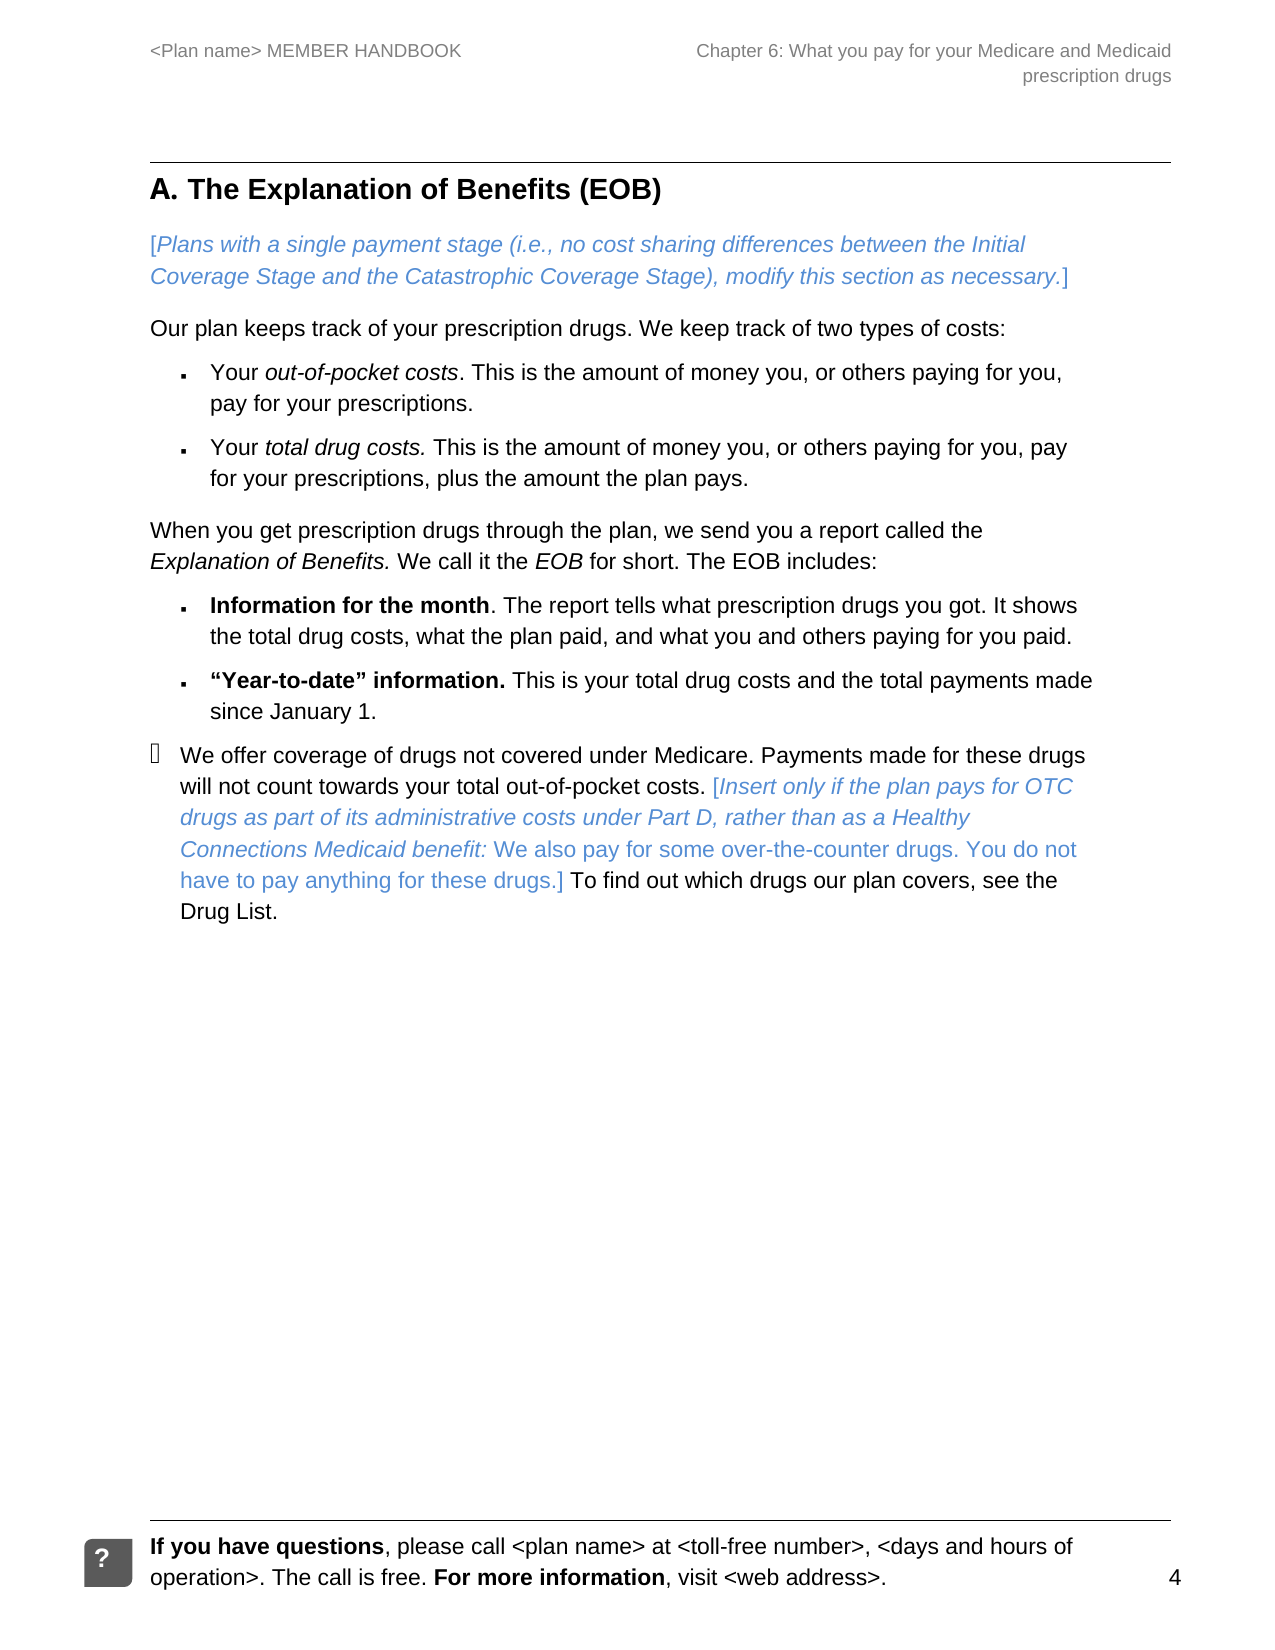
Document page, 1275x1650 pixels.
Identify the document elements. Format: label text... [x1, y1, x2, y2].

list “Year-to-date” information. This is your total drug costs and the total payments made since January 1. [180, 663, 1096, 726]
list Information for the month. The report tells what prescription drugs you got. It shows the total drug costs, what the plan paid, and what you and others paying for you paid. [180, 588, 1096, 651]
text We offer coverage of drugs not covered under Medicare. Payments made for these drugs will not count towards your total out-of-pocket costs. [Insert only if the plan pays for OTC drugs as part of its administrative costs under Part D, rather than as a Healthy Connections Medicaid benefit: We also pay for some over-the-counter drugs. You do not have to pay anything for these drugs.] To find out which drugs our plan covers, see the Drug List. [150, 738, 1096, 926]
list Your total drug costs. This is the amount of money you, or others paying for you, pay for your prescriptions, plus the amount the plan pays. [180, 430, 1096, 492]
text Our plan keeps track of your prescription drugs. We keep track of two types of costs: [150, 311, 1096, 342]
subtitle The Explanation of Benefits (EOB) [150, 163, 1171, 207]
list Your out-of-pocket costs. This is the amount of money you, or others paying for you, pay for your prescriptions. [180, 355, 1096, 417]
text When you get prescription drugs through the plan, we send you a report called the Explanation of Benefits. We call it the EOB for short. The EOB includes: [150, 513, 1096, 576]
text [Plans with a single payment stage (i.e., no cost sharing differences between the Initial Coverage Stage and the Catastrophic Coverage Stage), modify this section as necessary.] [150, 228, 1096, 290]
